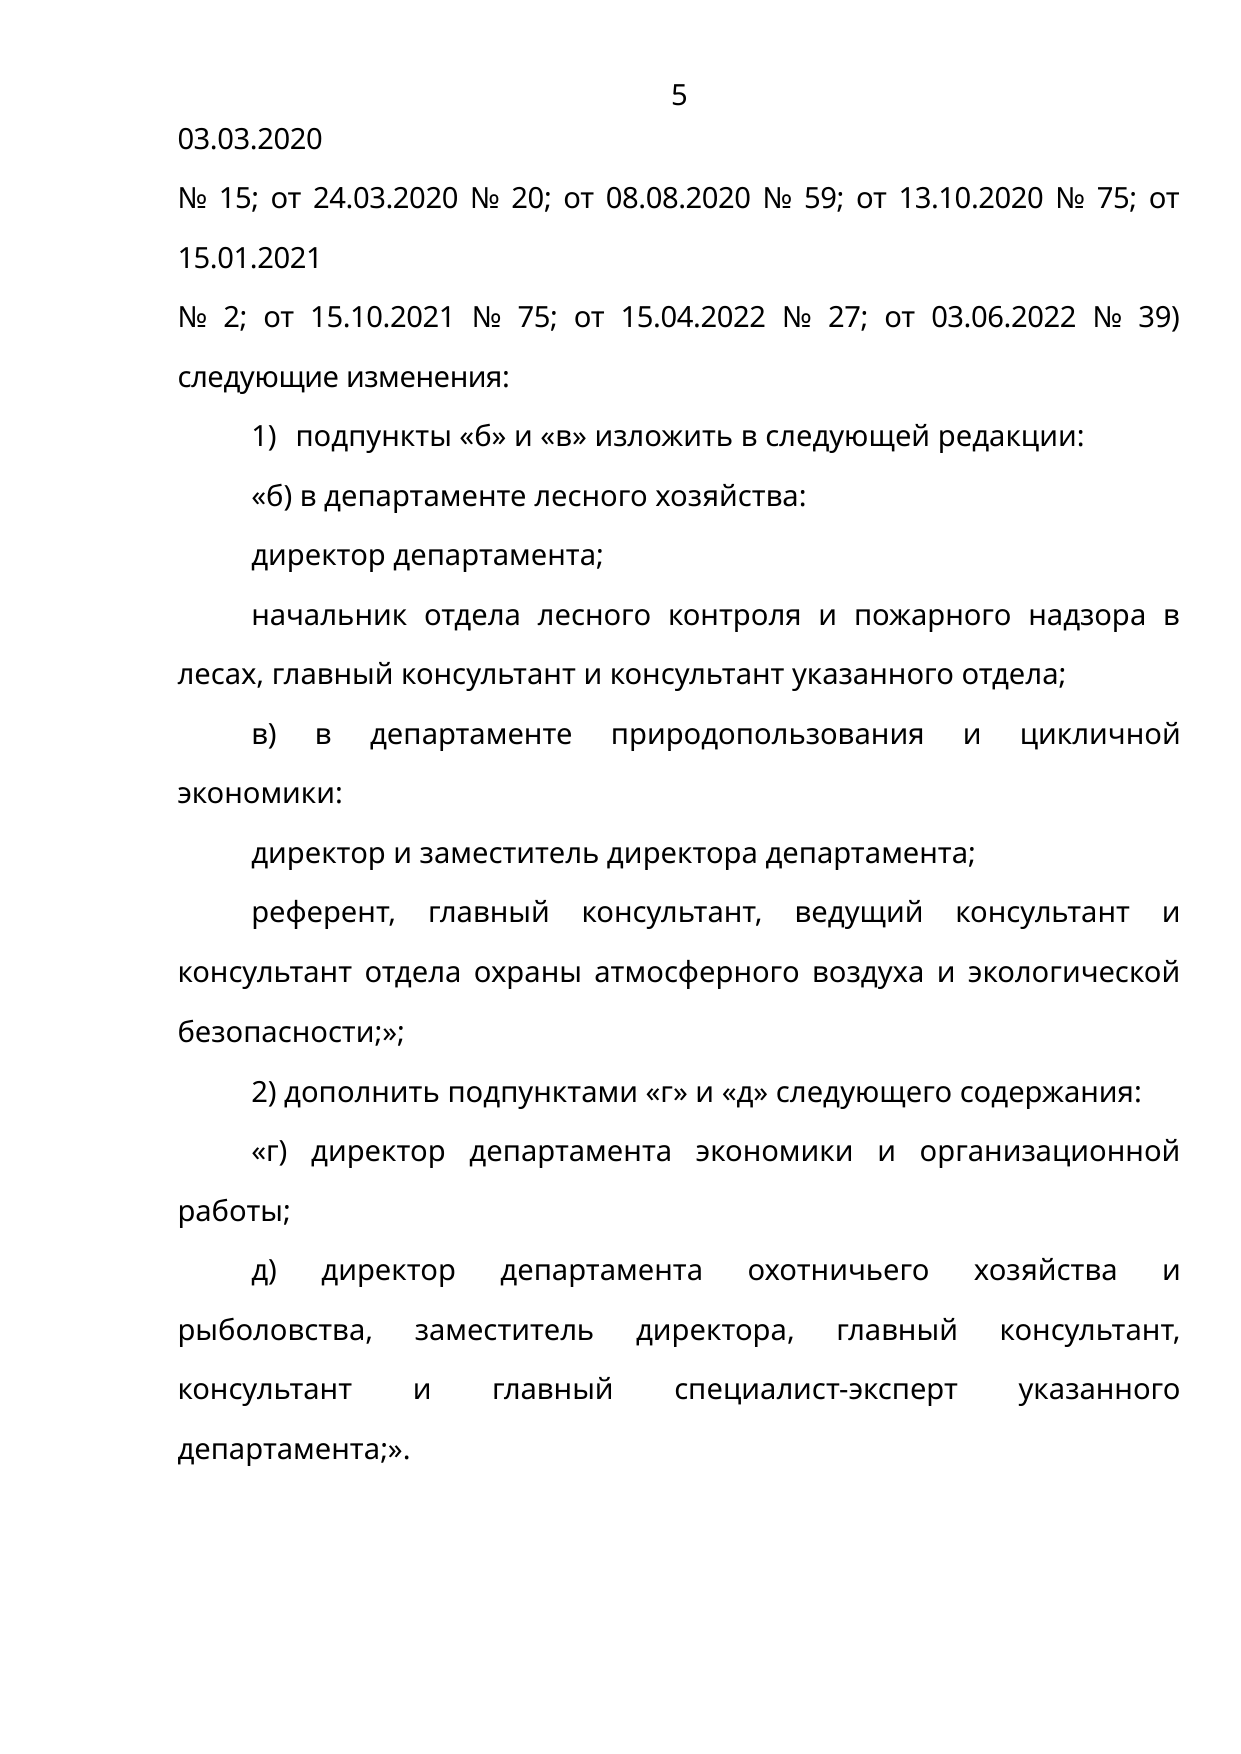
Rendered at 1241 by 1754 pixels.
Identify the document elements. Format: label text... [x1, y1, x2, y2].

list подпункты «б» и «в» изложить в следующей редакции: [177, 416, 1181, 455]
list 2) дополнить подпунктами «г» и «д» следующего содержания: [177, 1071, 1181, 1111]
text д) директор департамента охотничьего хозяйства и рыболовства, заместитель директора, главный консультант, консультант и главный специалист-эксперт указанного департамента;». [177, 1249, 1181, 1468]
text референт, главный консультант, ведущий консультант и консультант отдела охраны атмосферного воздуха и экологической безопасности;»; [177, 891, 1181, 1051]
text директор и заместитель директора департамента; [177, 832, 1181, 872]
text «б) в департаменте лесного хозяйства: [177, 475, 1181, 515]
text начальник отдела лесного контроля и пожарного надзора в лесах, главный консультант и консультант указанного отдела; [177, 594, 1181, 693]
text «г) директор департамента экономики и организационной работы; [177, 1131, 1181, 1230]
text директор департамента; [177, 534, 1181, 574]
text в) в департаменте природопользования и цикличной экономики: [177, 713, 1181, 812]
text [177, 118, 1181, 396]
